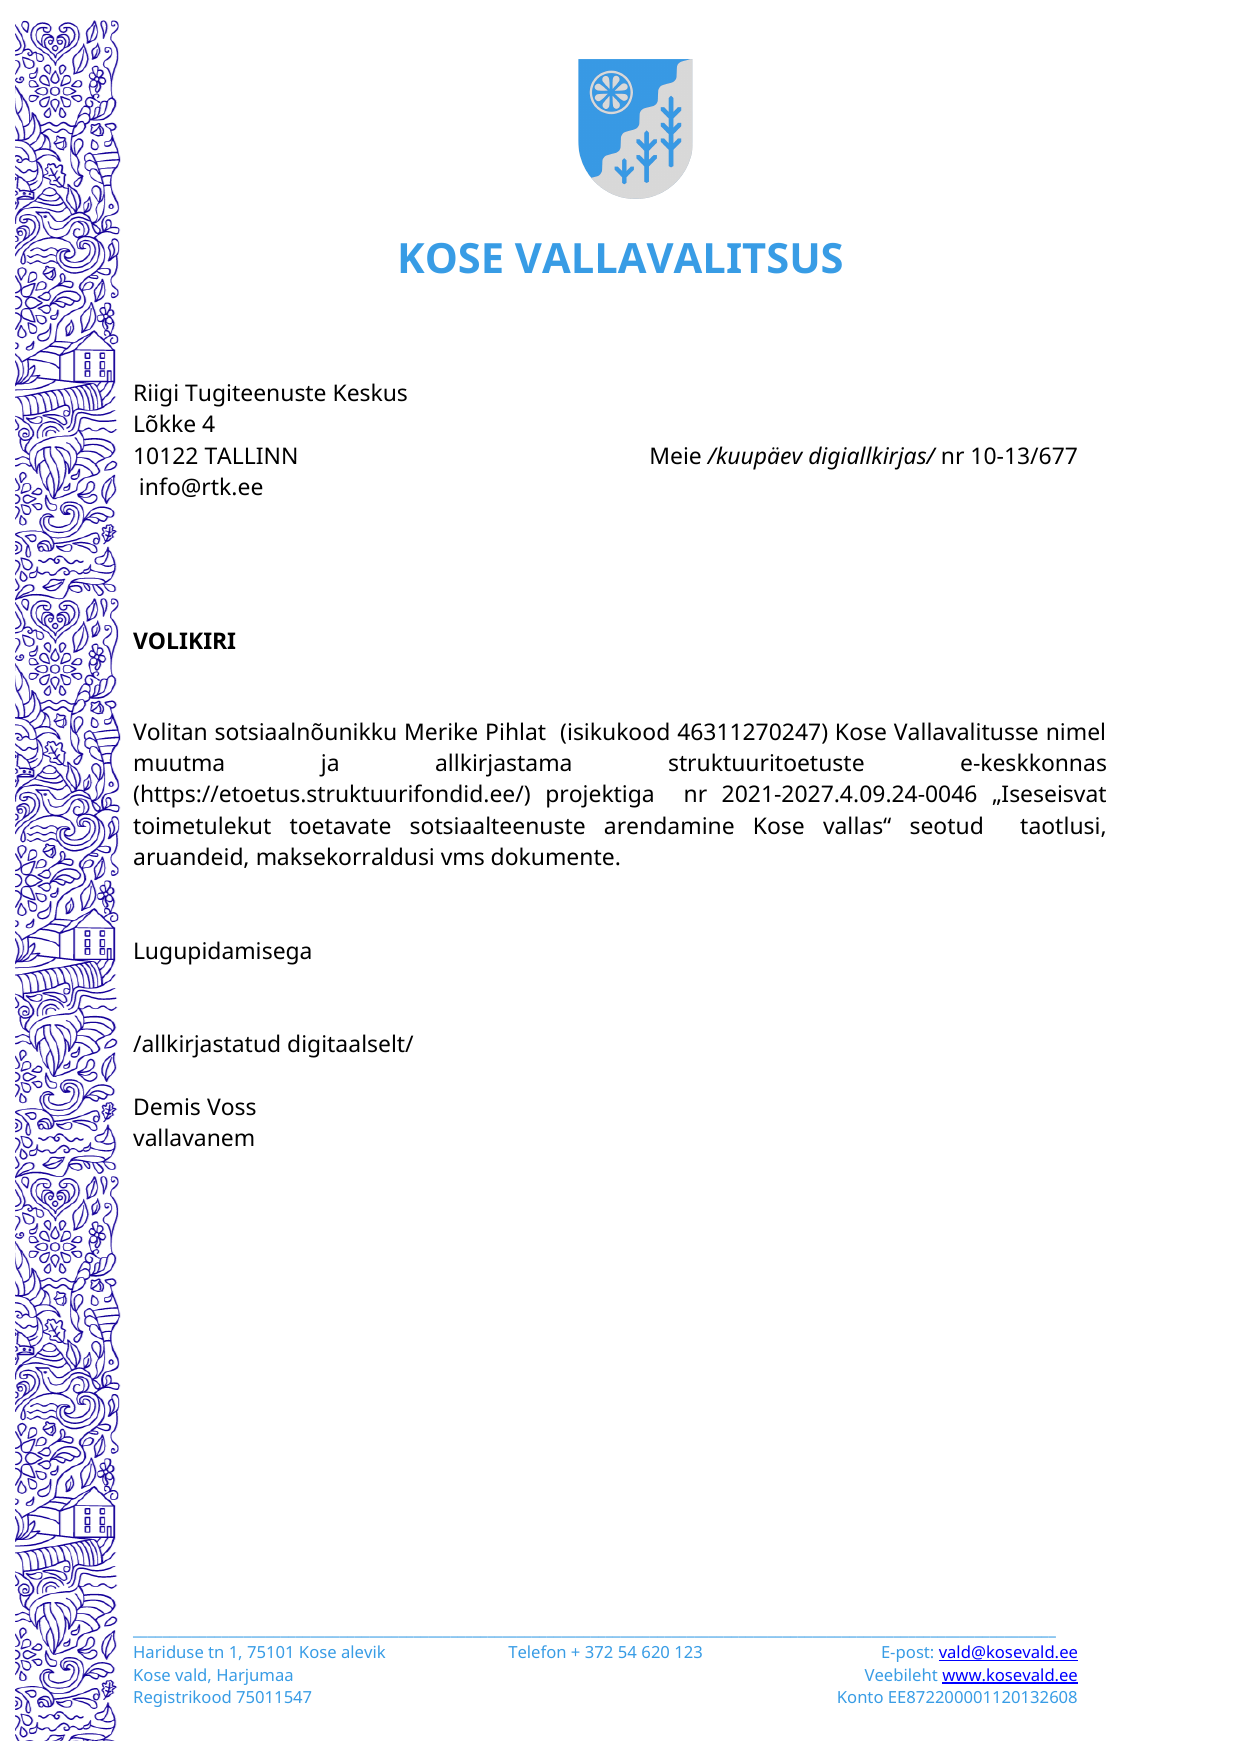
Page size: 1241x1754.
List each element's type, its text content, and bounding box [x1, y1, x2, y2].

text VOLIKIRI [133, 624, 1107, 656]
text Demis Voss [133, 1091, 1107, 1122]
text vallavanem [133, 1122, 1107, 1153]
text Lõkke 4 [133, 408, 1107, 439]
text Riigi Tugiteenuste Keskus [133, 377, 1107, 408]
text /allkirjastatud digitaalselt/ [133, 1028, 1107, 1059]
picture [578, 59, 693, 199]
text info@rtk.ee [133, 471, 1107, 502]
text 10122 TALLINN Meie /kuupäev digiallkirjas/ nr 10-13/677 [133, 439, 1107, 471]
text Lugupidamisega [133, 934, 1107, 966]
text Volitan sotsiaalnõunikku Merike Pihlat (isikukood 46311270247) Kose Vallavalitusse nimel muutma ja allkirjastama struktuuritoetuste e-keskkonnas (https://etoetus.struktuurifondid.ee/) projektiga nr 2021-2027.4.09.24-0046 „Iseseisvat toimetulekut toetavate sotsiaalteenuste arendamine Kose vallas“ seotud taotlusi, aruandeid, maksekorraldusi vms dokumente. [133, 716, 1107, 872]
picture [2, 0, 127, 1741]
